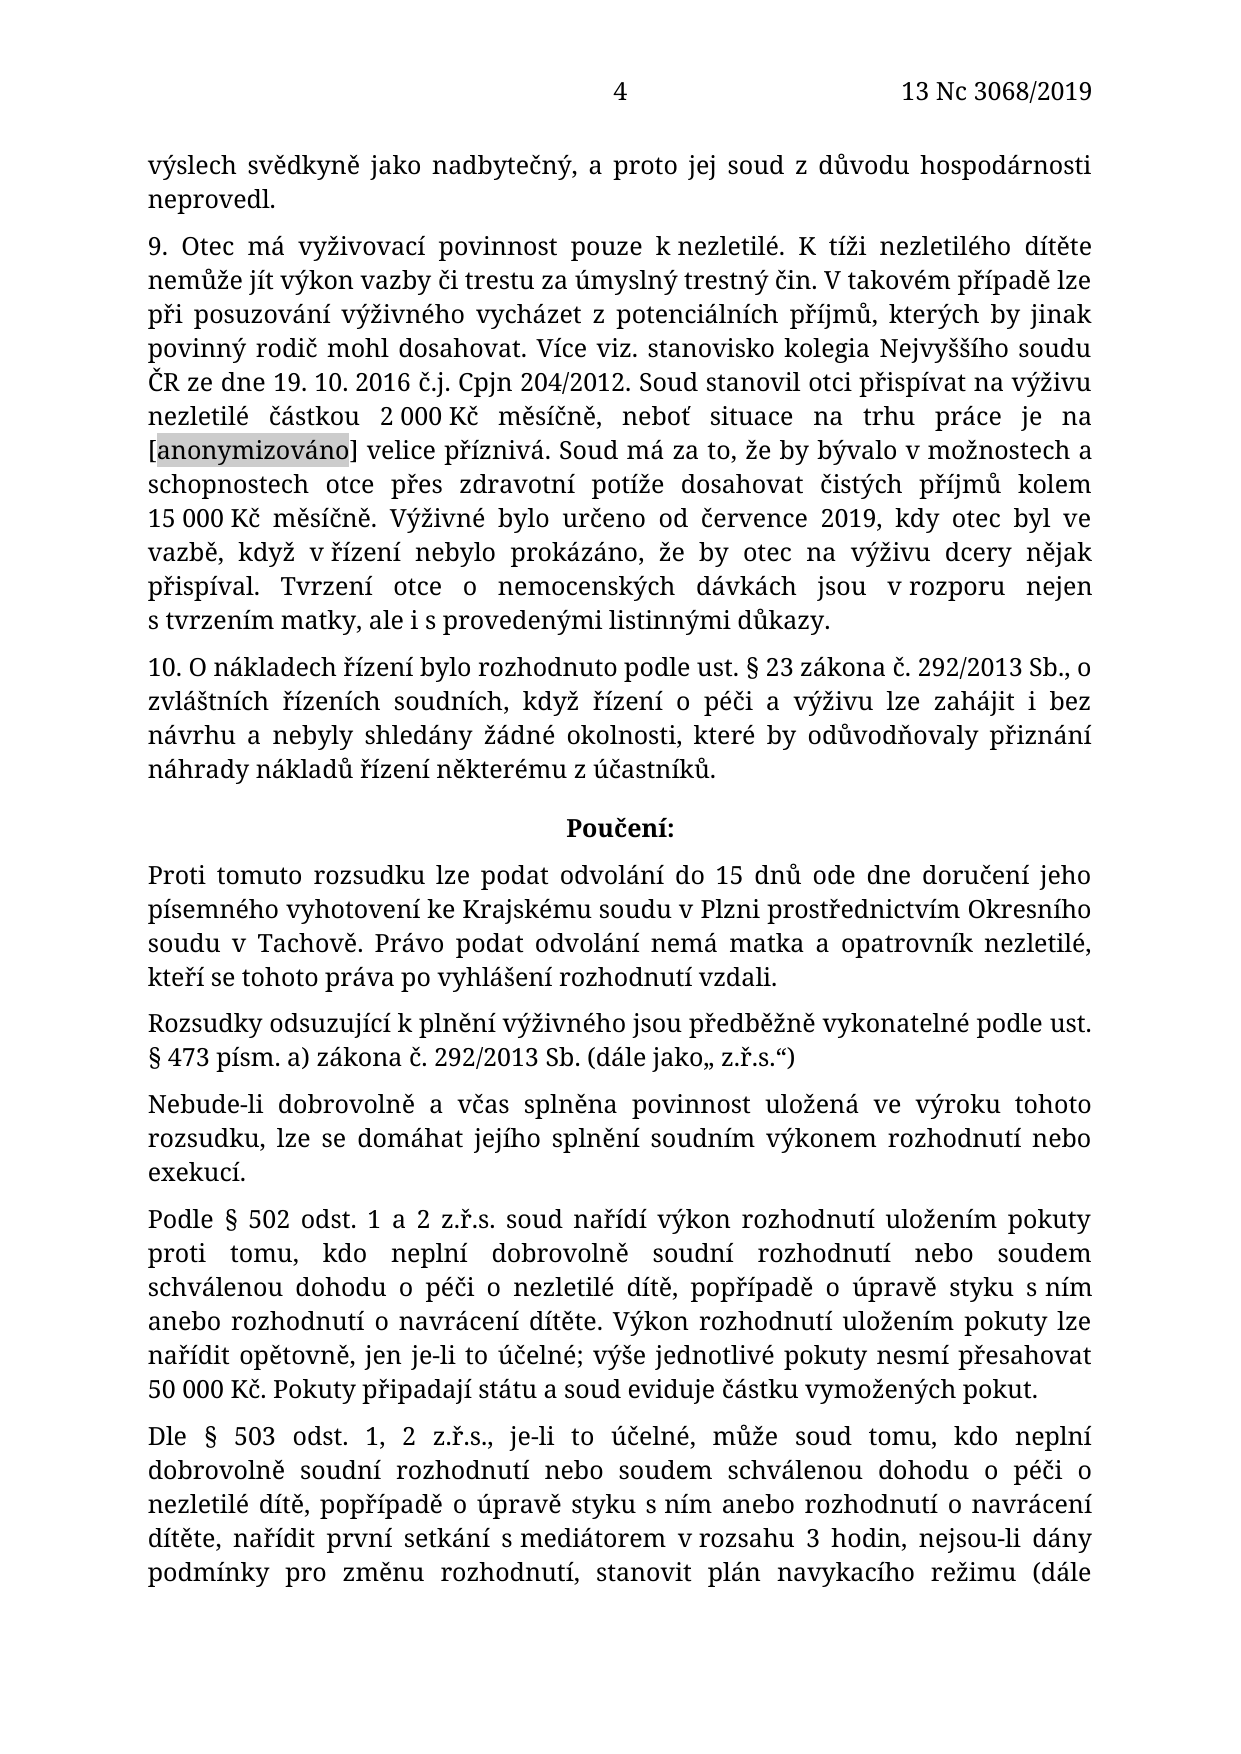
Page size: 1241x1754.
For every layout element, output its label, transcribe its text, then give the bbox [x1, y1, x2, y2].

text Proti tomuto rozsudku lze podat odvolání do 15 dnů ode dne doručení jeho písemného vyhotovení ke Krajskému soudu v Plzni prostřednictvím Okresního soudu v Tachově. Právo podat odvolání nemá matka a opatrovník nezletilé, kteří se tohoto práva po vyhlášení rozhodnutí vzdali. [148, 857, 1093, 993]
text Podle § 502 odst. 1 a 2 z.ř.s. soud nařídí výkon rozhodnutí uložením pokuty proti tomu, kdo neplní dobrovolně soudní rozhodnutí nebo soudem schválenou dohodu o péči o nezletilé dítě, popřípadě o úpravě styku s ním anebo rozhodnutí o navrácení dítěte. Výkon rozhodnutí uložením pokuty lze nařídit opětovně, jen je-li to účelné; výše jednotlivé pokuty nesmí přesahovat 50 000 Kč. Pokuty připadají státu a soud eviduje částku vymožených pokut. [148, 1201, 1093, 1406]
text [148, 148, 1093, 216]
text Poučení: [148, 811, 1093, 845]
text Rozsudky odsuzující k plnění výživného jsou předběžně vykonatelné podle ust. § 473 písm. a) zákona č. 292/2013 Sb. (dále jako„ z.ř.s.“) [148, 1006, 1093, 1074]
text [148, 1418, 1093, 1588]
text 10. O nákladech řízení bylo rozhodnuto podle ust. § 23 zákona č. 292/2013 Sb., o zvláštních řízeních soudních, když řízení o péči a výživu lze zahájit i bez návrhu a nebyly shledány žádné okolnosti, které by odůvodňovaly přiznání náhrady nákladů řízení některému z účastníků. [148, 649, 1093, 786]
text Nebude-li dobrovolně a včas splněna povinnost uložená ve výroku tohoto rozsudku, lze se domáhat jejího splnění soudním výkonem rozhodnutí nebo exekucí. [148, 1087, 1093, 1189]
text 9. Otec má vyživovací povinnost pouze k nezletilé. K tíži nezletilého dítěte nemůže jít výkon vazby či trestu za úmyslný trestný čin. V takovém případě lze při posuzování výživného vycházet z potenciálních příjmů, kterých by jinak povinný rodič mohl dosahovat. Více viz. stanovisko kolegia Nejvyššího soudu ČR ze dne 19. 10. 2016 č.j. Cpjn 204/2012. Soud stanovil otci přispívat na výživu nezletilé částkou 2 000 Kč měsíčně, neboť situace na trhu práce je na [anonymizováno] velice příznivá. Soud má za to, že by bývalo v možnostech a schopnostech otce přes zdravotní potíže dosahovat čistých příjmů kolem 15 000 Kč měsíčně. Výživné bylo určeno od července 2019, kdy otec byl ve vazbě, když v řízení nebylo prokázáno, že by otec na výživu dcery nějak přispíval. Tvrzení otce o nemocenských dávkách jsou v rozporu nejen s tvrzením matky, ale i s provedenými listinnými důkazy. [148, 228, 1093, 637]
